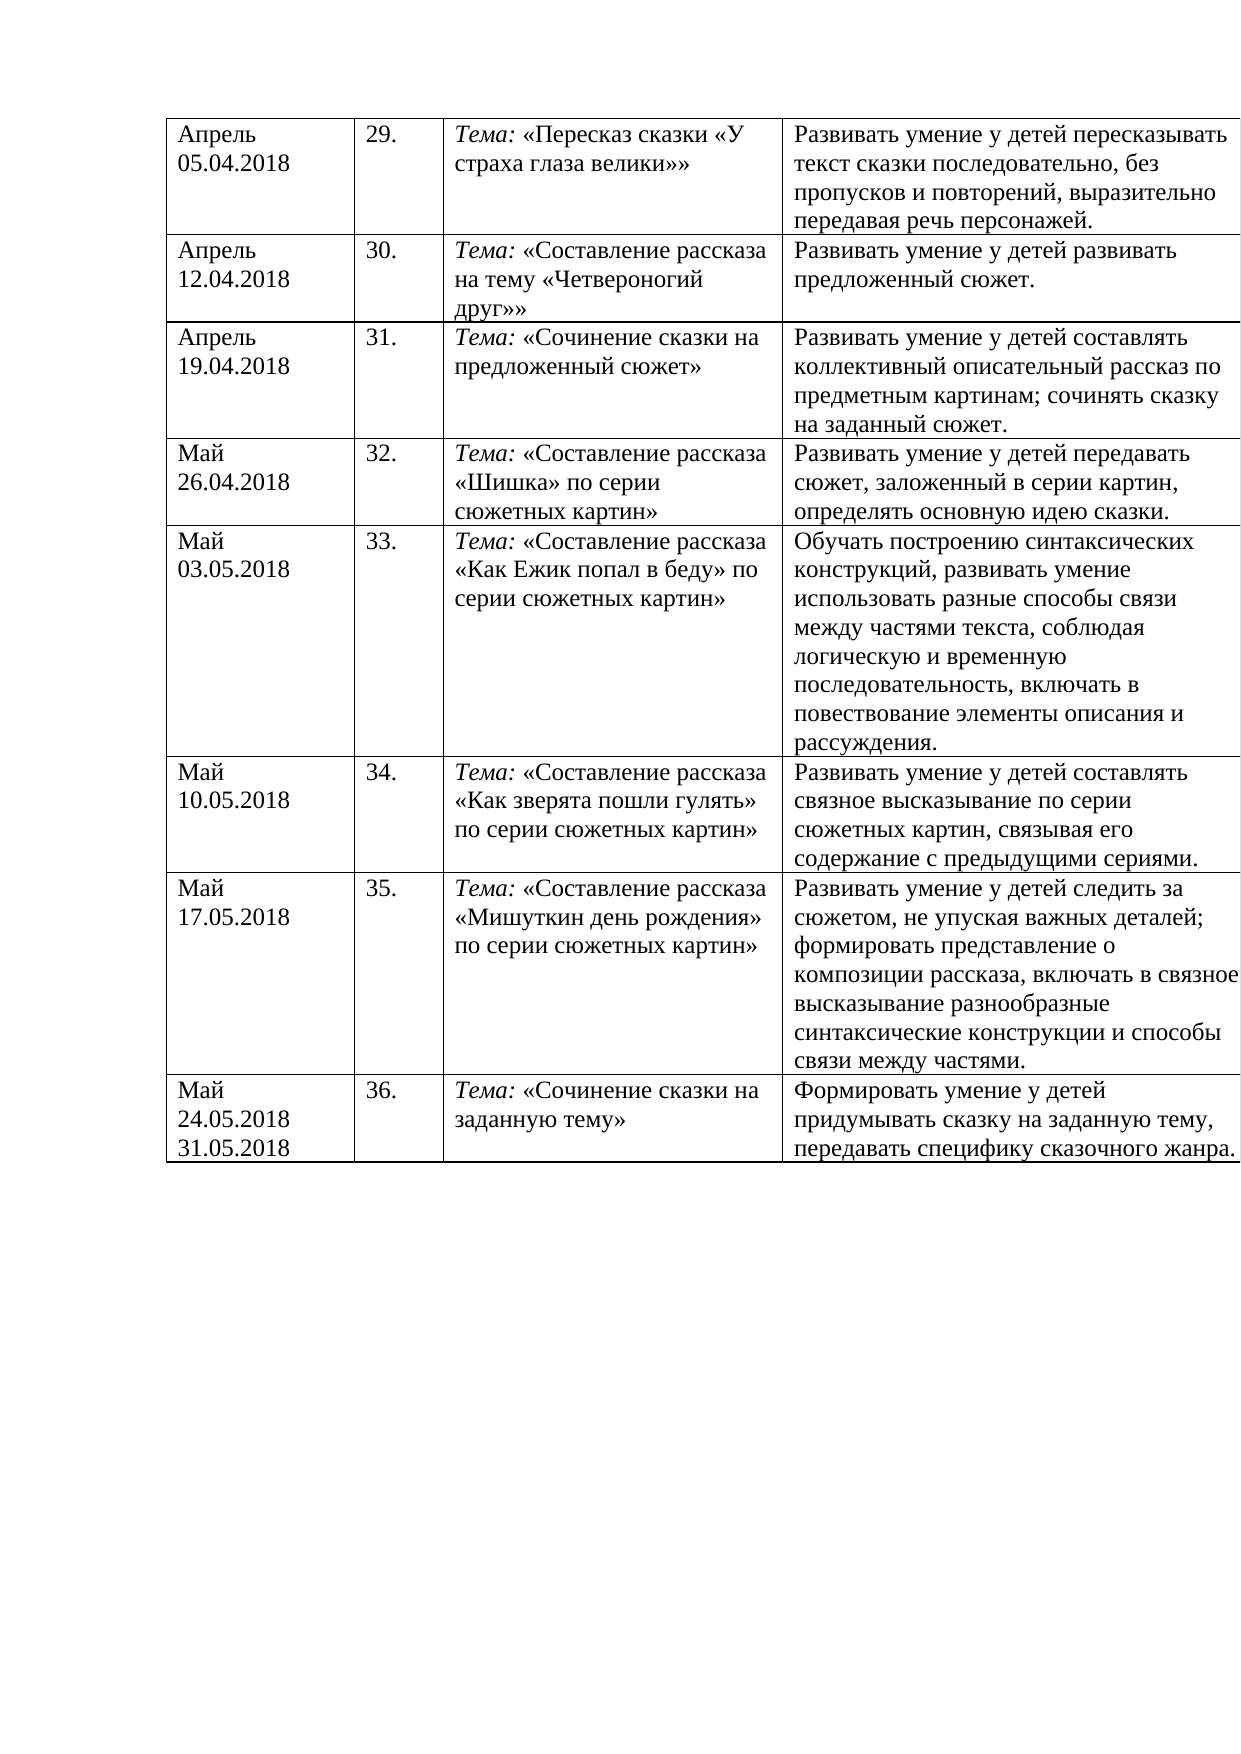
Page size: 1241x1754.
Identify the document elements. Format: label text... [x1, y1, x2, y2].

table_cell Май 26.04.2018 [167, 439, 354, 525]
table_cell Тема: «Составление рассказа на тему «Четвероногий друг»» [444, 235, 782, 321]
table_cell Апрель 12.04.2018 [167, 235, 354, 321]
table_cell Май 03.05.2018 [167, 526, 354, 756]
table_cell Обучать построению синтаксических конструкций, развивать умение использовать разные способы связи между частями текста, соблюдая логическую и временную последовательность, включать в повествование элементы описания и рассуждения. [783, 526, 1240, 756]
table_cell Тема: «Составление рассказа «Как Ежик попал в беду» по серии сюжетных картин» [444, 526, 782, 756]
table_cell Май 10.05.2018 [167, 757, 354, 872]
table_cell 32. [355, 439, 443, 525]
table_cell 34. [355, 757, 443, 872]
table_cell 33. [355, 526, 443, 756]
table_cell Развивать умение у детей передавать сюжет, заложенный в серии картин, определять основную идею сказки. [783, 439, 1240, 525]
table_cell Развивать умение у детей развивать предложенный сюжет. [783, 235, 1240, 321]
table_cell Тема: «Составление рассказа «Мишуткин день рождения» по серии сюжетных картин» [444, 873, 782, 1074]
table_cell 29. [355, 119, 443, 234]
table_cell Развивать умение у детей составлять коллективный описательный рассказ по предметным картинам; сочинять сказку на заданный сюжет. [783, 323, 1240, 437]
table_cell Развивать умение у детей составлять связное высказывание по серии сюжетных картин, связывая его содержание с предыдущими сериями. [783, 757, 1240, 872]
table_cell Развивать умение у детей пересказывать текст сказки последовательно, без пропусков и повторений, выразительно передавая речь персонажей. [783, 119, 1240, 234]
table_cell Тема: «Пересказ сказки «У страха глаза велики»» [444, 119, 782, 234]
table_cell 31. [355, 323, 443, 437]
table_cell Апрель 19.04.2018 [167, 323, 354, 437]
table_cell Тема: «Сочинение сказки на заданную тему» [444, 1075, 782, 1161]
table_cell Формировать умение у детей придумывать сказку на заданную тему, передавать специфику сказочного жанра. [783, 1075, 1240, 1161]
table_cell 35. [355, 873, 443, 1074]
table_cell Апрель 05.04.2018 [167, 119, 354, 234]
table_cell Развивать умение у детей следить за сюжетом, не упуская важных деталей; формировать представление о композиции рассказа, включать в связное высказывание разнообразные синтаксические конструкции и способы связи между частями. [783, 873, 1240, 1074]
table_cell Май 17.05.2018 [167, 873, 354, 1074]
table_cell Тема: «Составление рассказа «Шишка» по серии сюжетных картин» [444, 439, 782, 525]
table_cell 36. [355, 1075, 443, 1161]
table_cell Тема: «Сочинение сказки на предложенный сюжет» [444, 323, 782, 437]
table_cell Тема: «Составление рассказа «Как зверята пошли гулять» по серии сюжетных картин» [444, 757, 782, 872]
table_cell 30. [355, 235, 443, 321]
table_cell Май 24.05.2018 31.05.2018 [167, 1075, 354, 1161]
